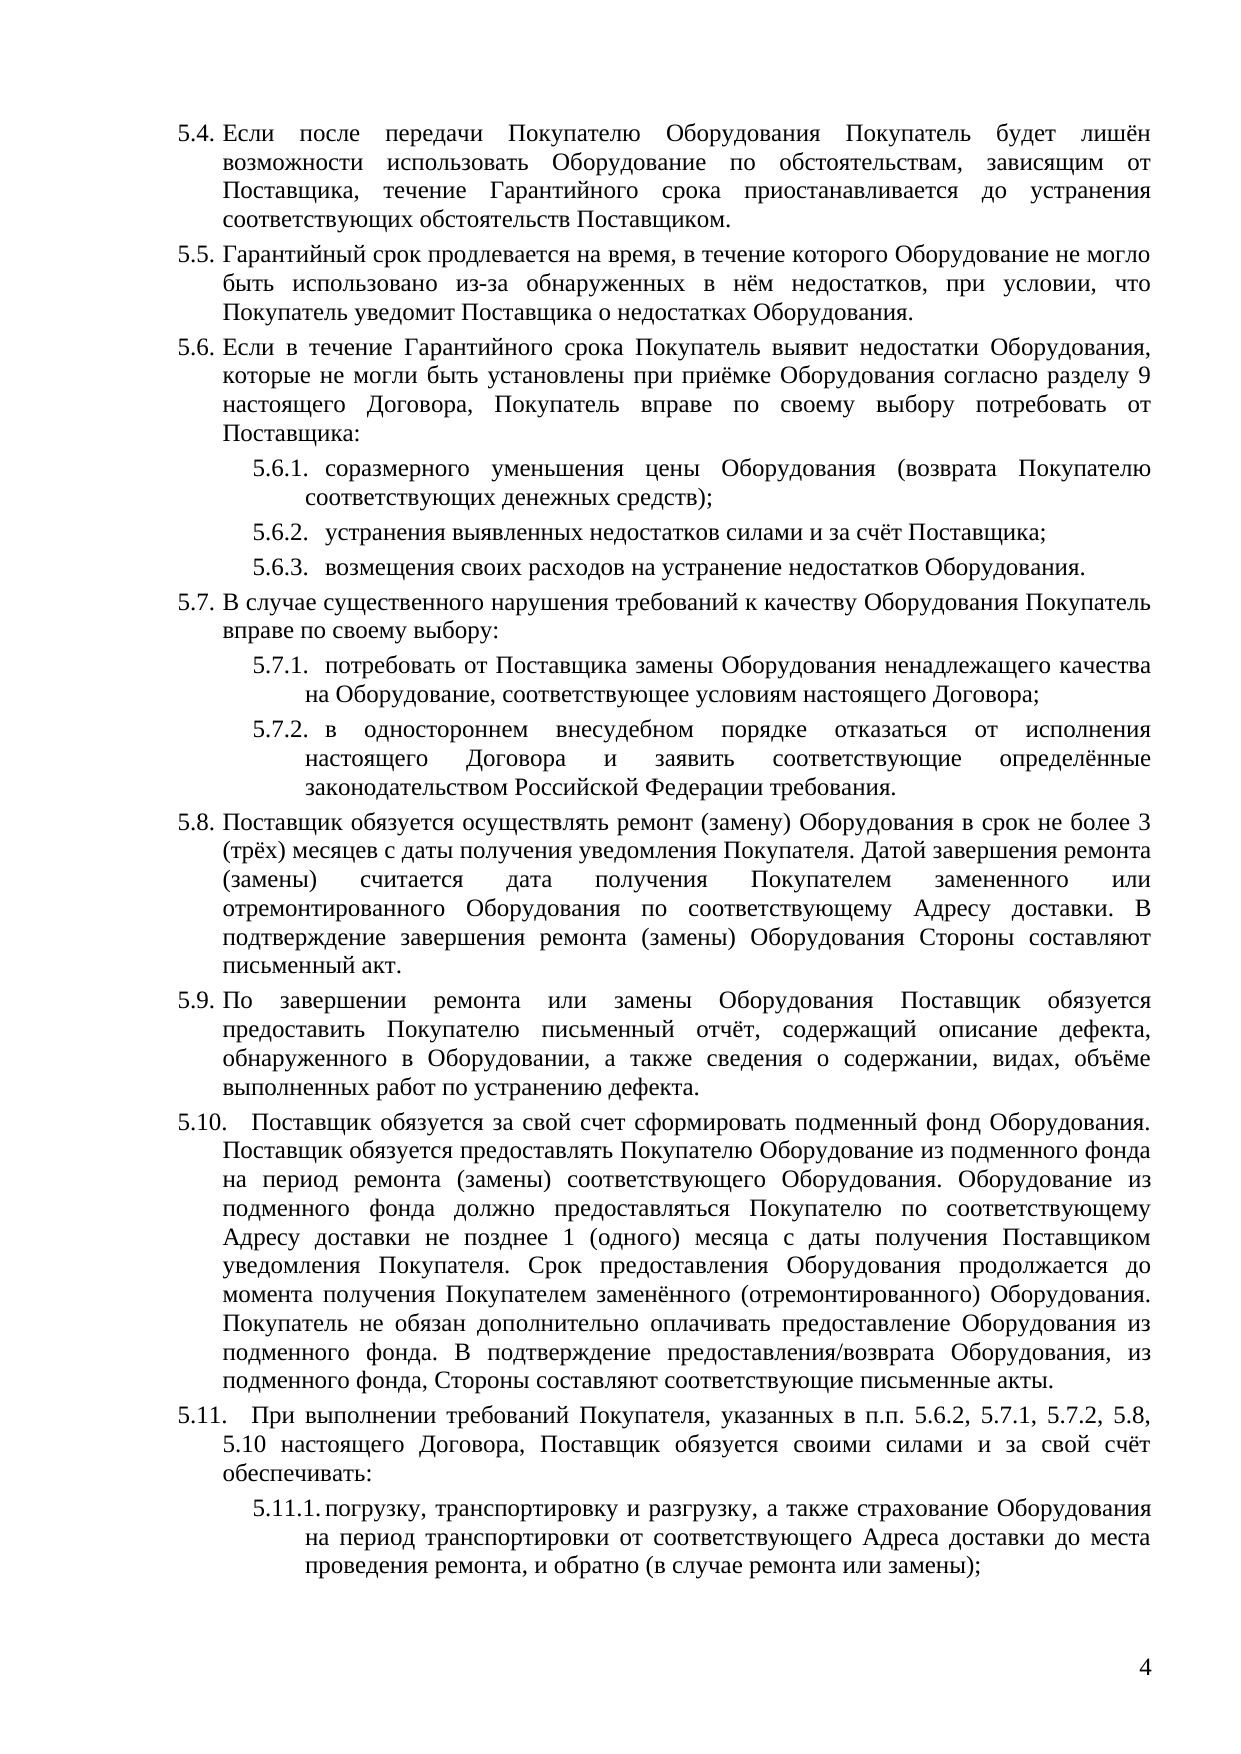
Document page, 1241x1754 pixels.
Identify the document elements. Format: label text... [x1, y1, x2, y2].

list Поставщик обязуется за свой счет сформировать подменный фонд Оборудования. Поставщик обязуется предоставлять Покупателю Оборудование из подменного фонда на период ремонта (замены) соответствующего Оборудования. Оборудование из подменного фонда должно предоставляться Покупателю по соответствующему Адресу доставки не позднее 1 (одного) месяца с даты получения Поставщиком уведомления Покупателя. Срок предоставления Оборудования продолжается до момента получения Покупателем заменённого (отремонтированного) Оборудования. Покупатель не обязан дополнительно оплачивать предоставление Оборудования из подменного фонда. В подтверждение предоставления/возврата Оборудования, из подменного фонда, Стороны составляют соответствующие письменные акты. [177, 1171, 1152, 1458]
list Поставщик обязуется осуществлять ремонт (замену) Оборудования в срок не более 3 (трёх) месяцев с даты получения уведомления Покупателя. Датой завершения ремонта (замены) считается дата получения Покупателем замененного или отремонтированного Оборудования по соответствующему Адресу доставки. В подтверждение завершения ремонта (замены) Оборудования Стороны составляют письменный акт. [177, 871, 1152, 1043]
list В случае существенного нарушения требований к качеству Оборудования Покупатель вправе по своему выбору: [177, 651, 1152, 708]
list потребовать от Поставщика замены Оборудования ненадлежащего качества на Оборудование, соответствующее условиям настоящего Договора; [252, 714, 1152, 772]
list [177, 118, 1152, 176]
list По завершении ремонта или замены Оборудования Поставщик обязуется предоставить Покупателю письменный отчёт, содержащий описание дефекта, обнаруженного в Оборудовании, а также сведения о содержании, видах, объёме выполненных работ по устранению дефекта. [177, 1049, 1152, 1164]
list устранения выявленных недостатков силами и за счёт Поставщика; [252, 581, 1152, 609]
list При выполнении требований Покупателя, указанных в п.п. 5.6.2, 5.7.1, 5.7.2, 5.8, 5.10 настоящего Договора, Поставщик обязуется своими силами и за свой счёт обеспечивать: [177, 1464, 1152, 1551]
list Если после передачи Покупателю Оборудования Покупатель будет лишён возможности использовать Оборудование по обстоятельствам, зависящим от Поставщика, течение Гарантийного срока приостанавливается до устранения соответствующих обстоятельств Поставщиком. [177, 182, 1152, 297]
list Гарантийный срок продлевается на время, в течение которого Оборудование не могло быть использовано из-за обнаруженных в нём недостатков, при условии, что Покупатель уведомит Поставщика о недостатках Оборудования. [177, 303, 1152, 389]
list Если в течение Гарантийного срока Покупатель выявит недостатки Оборудования, которые не могли быть установлены при приёмке Оборудования согласно разделу 9 настоящего Договора, Покупатель вправе по своему выбору потребовать от Поставщика: [177, 396, 1152, 511]
list соразмерного уменьшения цены Оборудования (возврата Покупателю соответствующих денежных средств); [252, 517, 1152, 574]
list возмещения своих расходов на устранение недостатков Оборудования. [252, 616, 1152, 644]
list в одностороннем внесудебном порядке отказаться от исполнения настоящего Договора и заявить соответствующие определённые законодательством Российской Федерации требования. [252, 778, 1152, 864]
